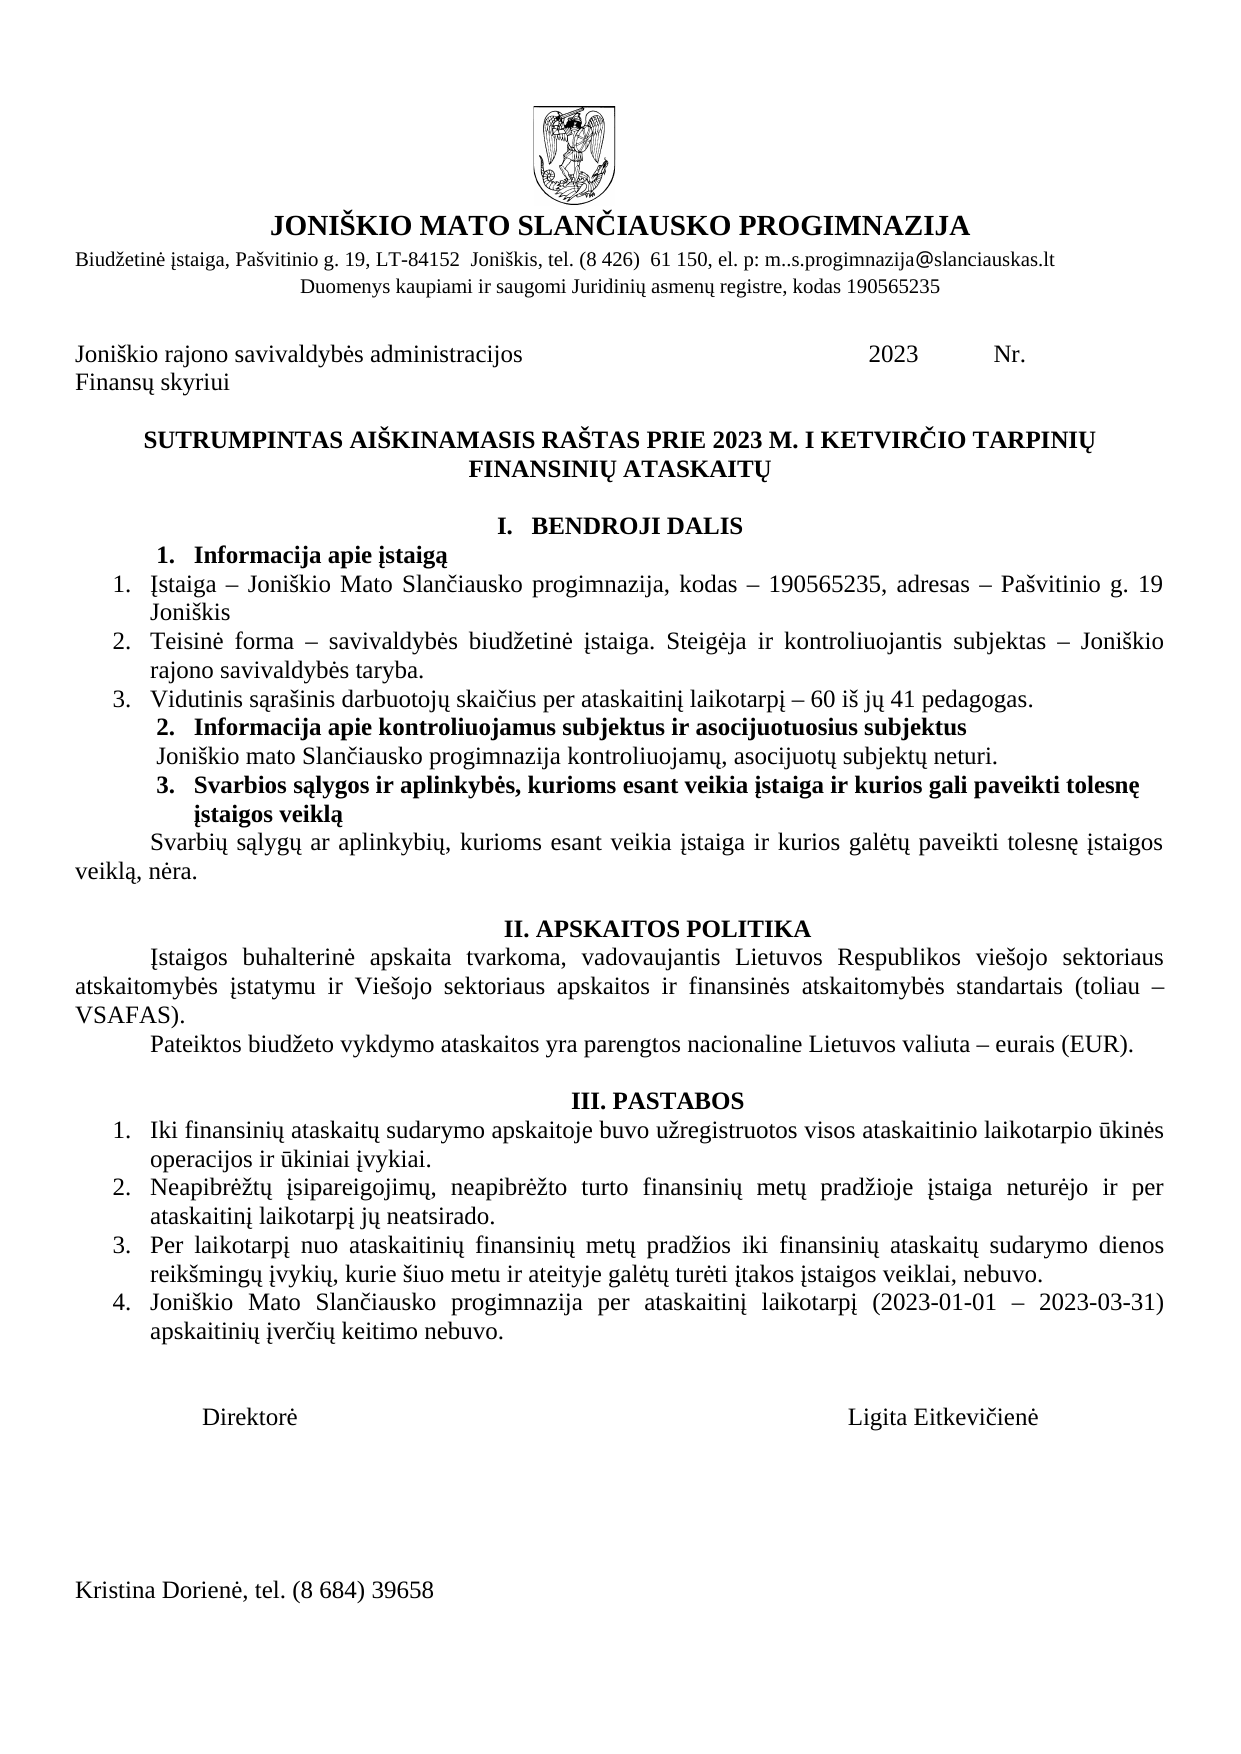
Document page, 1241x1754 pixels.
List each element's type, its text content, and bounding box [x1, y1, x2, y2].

list Įstaiga – Joniškio Mato Slančiausko progimnazija, kodas – 190565235, adresas – Pašvitinio g. 19 Joniškis [112, 569, 1165, 626]
list Informacija apie kontroliuojamus subjektus ir asocijuotuosius subjektus [156, 712, 1165, 741]
list Joniškio Mato Slančiausko progimnazija per ataskaitinį laikotarpį (2023-01-01 – 2023-03-31) apskaitinių įverčių keitimo nebuvo. [112, 1287, 1165, 1345]
list Neapibrėžtų įsipareigojimų, neapibrėžto turto finansinių metų pradžioje įstaiga neturėjo ir per ataskaitinį laikotarpį jų neatsirado. [112, 1172, 1165, 1230]
list Informacija apie įstaigą [156, 540, 1165, 569]
list Teisinė forma – savivaldybės biudžetinė įstaiga. Steigėja ir kontroliuojantis subjektas – Joniškio rajono savivaldybės taryba. [112, 626, 1165, 684]
title Duomenys kaupiami ir saugomi Juridinių asmenų registre, kodas 190565235 [75, 274, 1165, 298]
picture [533, 104, 616, 206]
list Vidutinis sąrašinis darbuotojų skaičius per ataskaitinį laikotarpį – 60 iš jų 41 pedagogas. [112, 684, 1165, 712]
text SUTRUMPINTAS AIŠKINAMASIS RAŠTAS PRIE 2023 M. I KETVIRČIO TARPINIŲ FINANSINIŲ ATASKAITŲ [75, 425, 1165, 482]
title Biudžetinė įstaiga, Pašvitinio g. 19, LT-84152 Joniškis, tel. (8 426) 61 150, el. p: m..s.progimnazija@slanciauskas.lt [75, 244, 1180, 272]
text Kristina Dorienė, tel. (8 684) 39658 [75, 1575, 1165, 1604]
text Direktorė Ligita Eitkevičienė [75, 1402, 1165, 1431]
list Iki finansinių ataskaitų sudarymo apskaitoje buvo užregistruotos visos ataskaitinio laikotarpio ūkinės operacijos ir ūkiniai įvykiai. [112, 1115, 1165, 1172]
text III. PASTABOS [75, 1086, 1165, 1115]
text II. APSKAITOS POLITIKA [75, 914, 1165, 942]
title JONIŠKIO MATO SLANČIAUSKO PROGIMNAZIJA [75, 106, 1165, 242]
text Joniškio rajono savivaldybės administracijos 2023 Nr. [75, 339, 1165, 367]
text I. BENDROJI DALIS [75, 511, 1165, 540]
list Per laikotarpį nuo ataskaitinių finansinių metų pradžios iki finansinių ataskaitų sudarymo dienos reikšmingų įvykių, kurie šiuo metu ir ateityje galėtų turėti įtakos įstaigos veiklai, nebuvo. [112, 1230, 1165, 1287]
text Pateiktos biudžeto vykdymo ataskaitos yra parengtos nacionaline Lietuvos valiuta – eurais (EUR). [75, 1029, 1165, 1057]
text Joniškio mato Slančiausko progimnazija kontroliuojamų, asocijuotų subjektų neturi. [75, 741, 1165, 770]
text Svarbių sąlygų ar aplinkybių, kurioms esant veikia įstaiga ir kurios galėtų paveikti tolesnę įstaigos veiklą, nėra. [75, 827, 1165, 885]
text Įstaigos buhalterinė apskaita tvarkoma, vadovaujantis Lietuvos Respublikos viešojo sektoriaus atskaitomybės įstatymu ir Viešojo sektoriaus apskaitos ir finansinės atskaitomybės standartais (toliau – VSAFAS). [75, 942, 1165, 1029]
list Svarbios sąlygos ir aplinkybės, kurioms esant veikia įstaiga ir kurios gali paveikti tolesnę įstaigos veiklą [156, 770, 1165, 827]
text Finansų skyriui [75, 367, 1165, 396]
